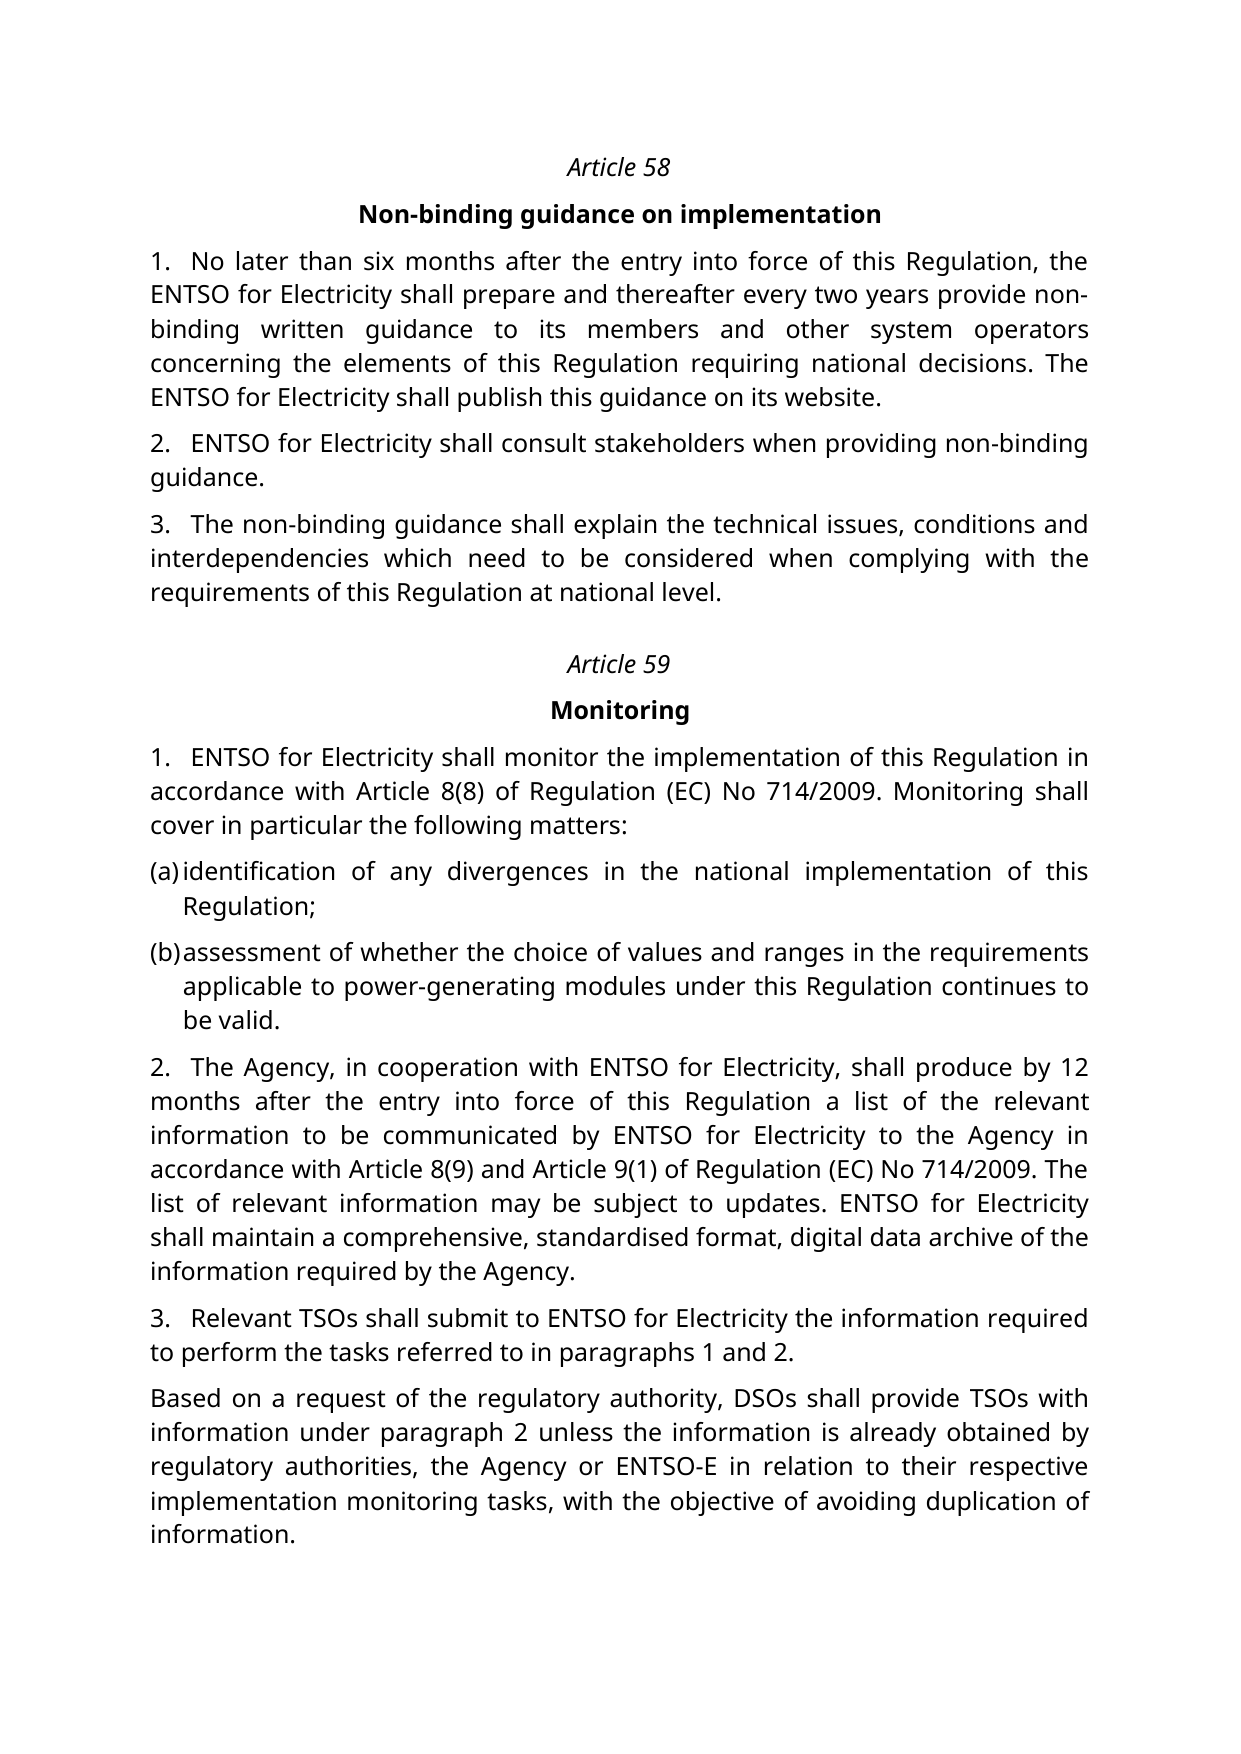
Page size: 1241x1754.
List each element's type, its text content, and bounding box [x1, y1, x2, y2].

text Monitoring [150, 693, 1090, 727]
table_header assessment of whether the choice of values and ranges in the requirements applicable to power-generating modules under this Regulation continues to be valid. [183, 922, 1090, 1037]
text Article 59 [150, 646, 1090, 680]
text 2. ENTSO for Electricity shall consult stakeholders when providing non-binding guidance. [150, 426, 1090, 494]
text 1. No later than six months after the entry into force of this Regulation, the ENTSO for Electricity shall prepare and thereafter every two years provide non-binding written guidance to its members and other system operators concerning the elements of this Regulation requiring national decisions. The ENTSO for Electricity shall publish this guidance on its website. [150, 243, 1090, 413]
text 2. The Agency, in cooperation with ENTSO for Electricity, shall produce by 12 months after the entry into force of this Regulation a list of the relevant information to be communicated by ENTSO for Electricity to the Agency in accordance with Article 8(9) and Article 9(1) of Regulation (EC) No 714/2009. The list of relevant information may be subject to updates. ENTSO for Electricity shall maintain a comprehensive, standardised format, digital data archive of the information required by the Agency. [150, 1049, 1090, 1288]
text Based on a request of the regulatory authority, DSOs shall provide TSOs with information under paragraph 2 unless the information is already obtained by regulatory authorities, the Agency or ENTSO-E in relation to their respective implementation monitoring tasks, with the objective of avoiding duplication of information. [150, 1381, 1090, 1551]
text Non-binding guidance on implementation [150, 197, 1090, 231]
text 1. ENTSO for Electricity shall monitor the implementation of this Regulation in accordance with Article 8(8) of Regulation (EC) No 714/2009. Monitoring shall cover in particular the following matters: [150, 739, 1090, 842]
table_header (b) [150, 922, 183, 1037]
table_header identification of any divergences in the national implementation of this Regulation; [182, 842, 1090, 922]
text Article 58 [150, 150, 1090, 184]
table_header (a) [150, 842, 182, 922]
text 3. The non-binding guidance shall explain the technical issues, conditions and interdependencies which need to be considered when complying with the requirements of this Regulation at national level. [150, 507, 1090, 609]
text 3. Relevant TSOs shall submit to ENTSO for Electricity the information required to perform the tasks referred to in paragraphs 1 and 2. [150, 1300, 1090, 1368]
